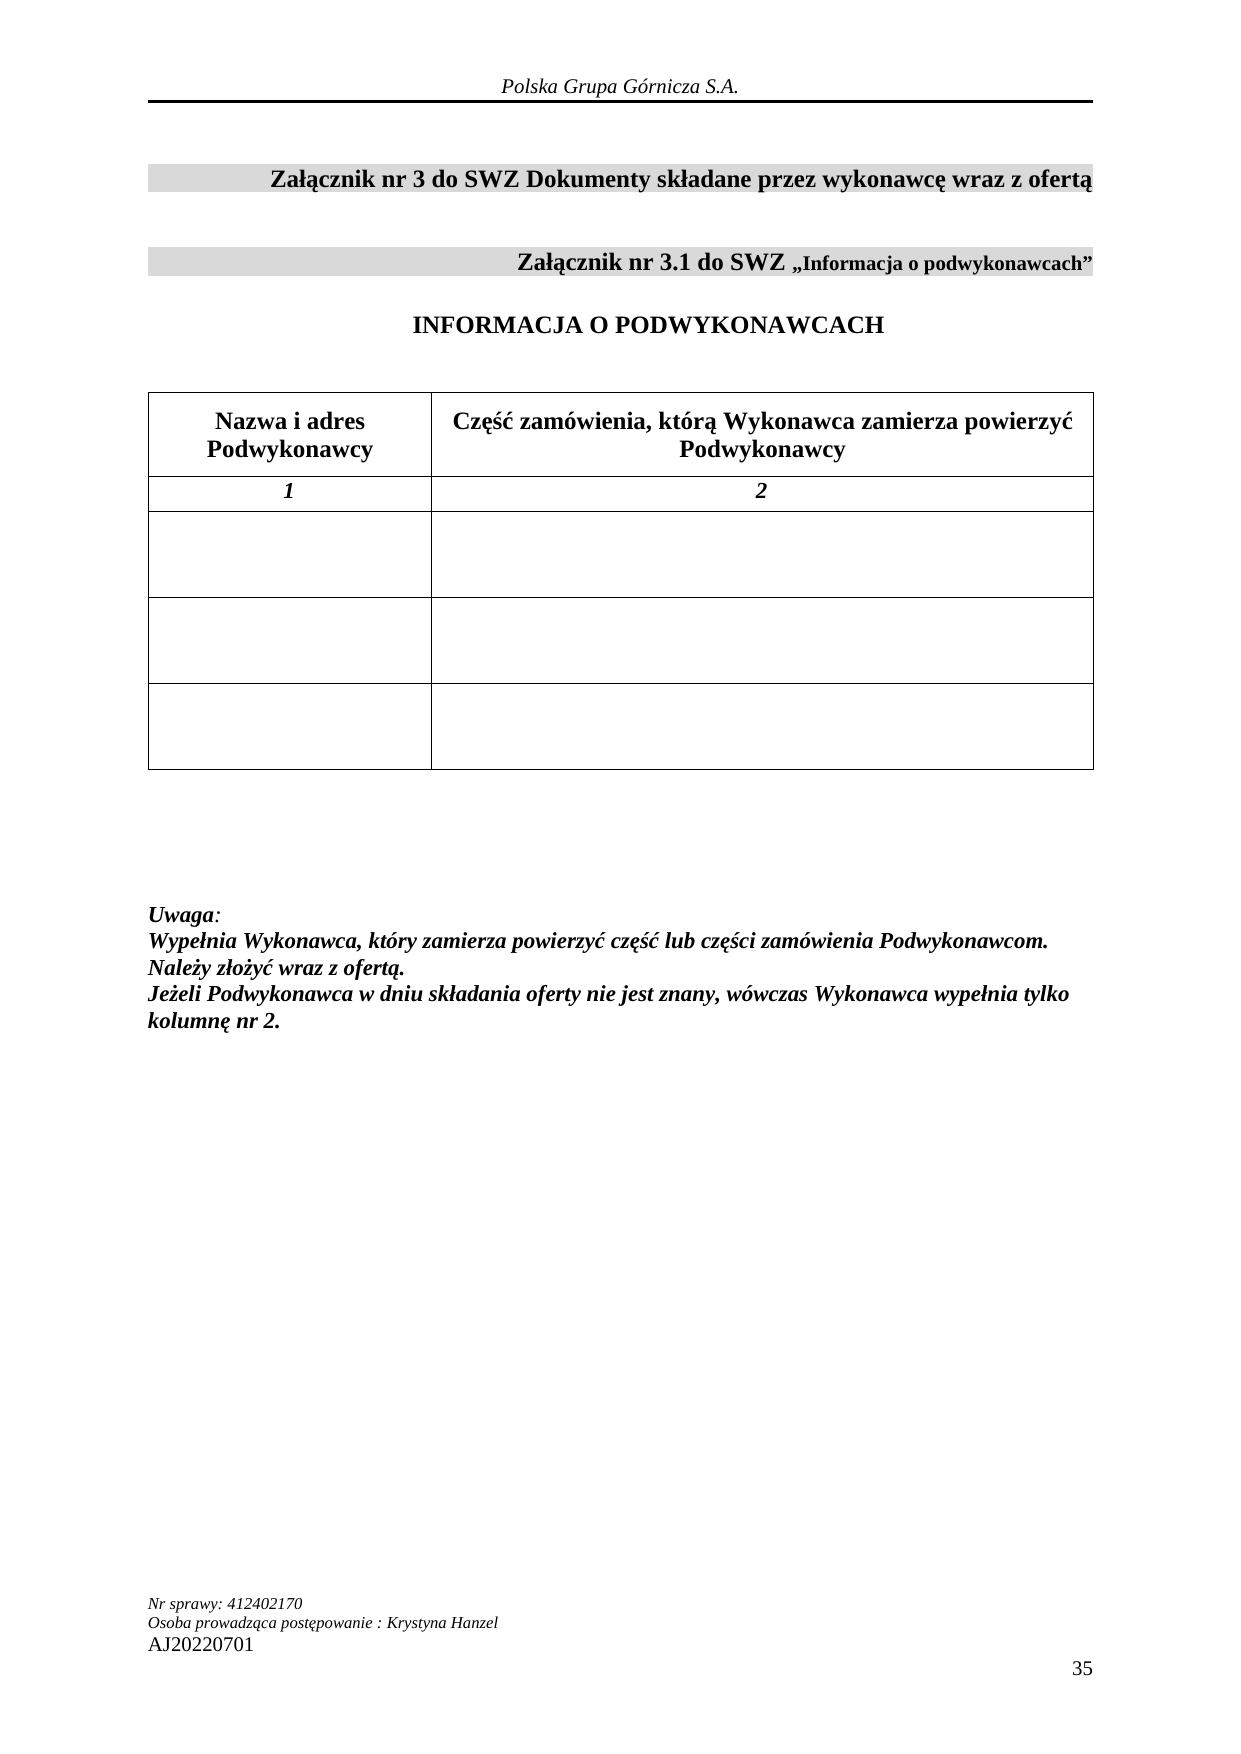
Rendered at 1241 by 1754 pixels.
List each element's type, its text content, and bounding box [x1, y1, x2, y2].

subtitle Załącznik nr 3 do SWZ Dokumenty składane przez wykonawcę wraz z ofertą [148, 164, 1093, 192]
text Jeżeli Podwykonawca w dniu składania oferty nie jest znany, wówczas Wykonawca wypełnia tylko kolumnę nr 2. [148, 980, 1093, 1033]
text Wypełnia Wykonawca, który zamierza powierzyć część lub części zamówienia Podwykonawcom. [148, 928, 1093, 954]
text Uwaga: [148, 901, 1093, 928]
table_cell [149, 684, 431, 768]
table_cell [149, 512, 431, 597]
table_cell [432, 512, 1093, 597]
table_cell [432, 684, 1093, 768]
table_header Część zamówienia, którą Wykonawca zamierza powierzyć Podwykonawcy [432, 393, 1093, 476]
table_cell [432, 598, 1093, 683]
text INFORMACJA O PODWYKONAWCACH [185, 311, 1093, 339]
text Należy złożyć wraz z ofertą. [148, 954, 1093, 980]
table_header Nazwa i adres Podwykonawcy [149, 393, 431, 476]
table_cell [149, 598, 431, 683]
table_cell 1 [149, 477, 431, 511]
table_cell 2 [432, 477, 1093, 511]
subtitle Załącznik nr 3.1 do SWZ „Informacja o podwykonawcach” [148, 247, 1093, 276]
